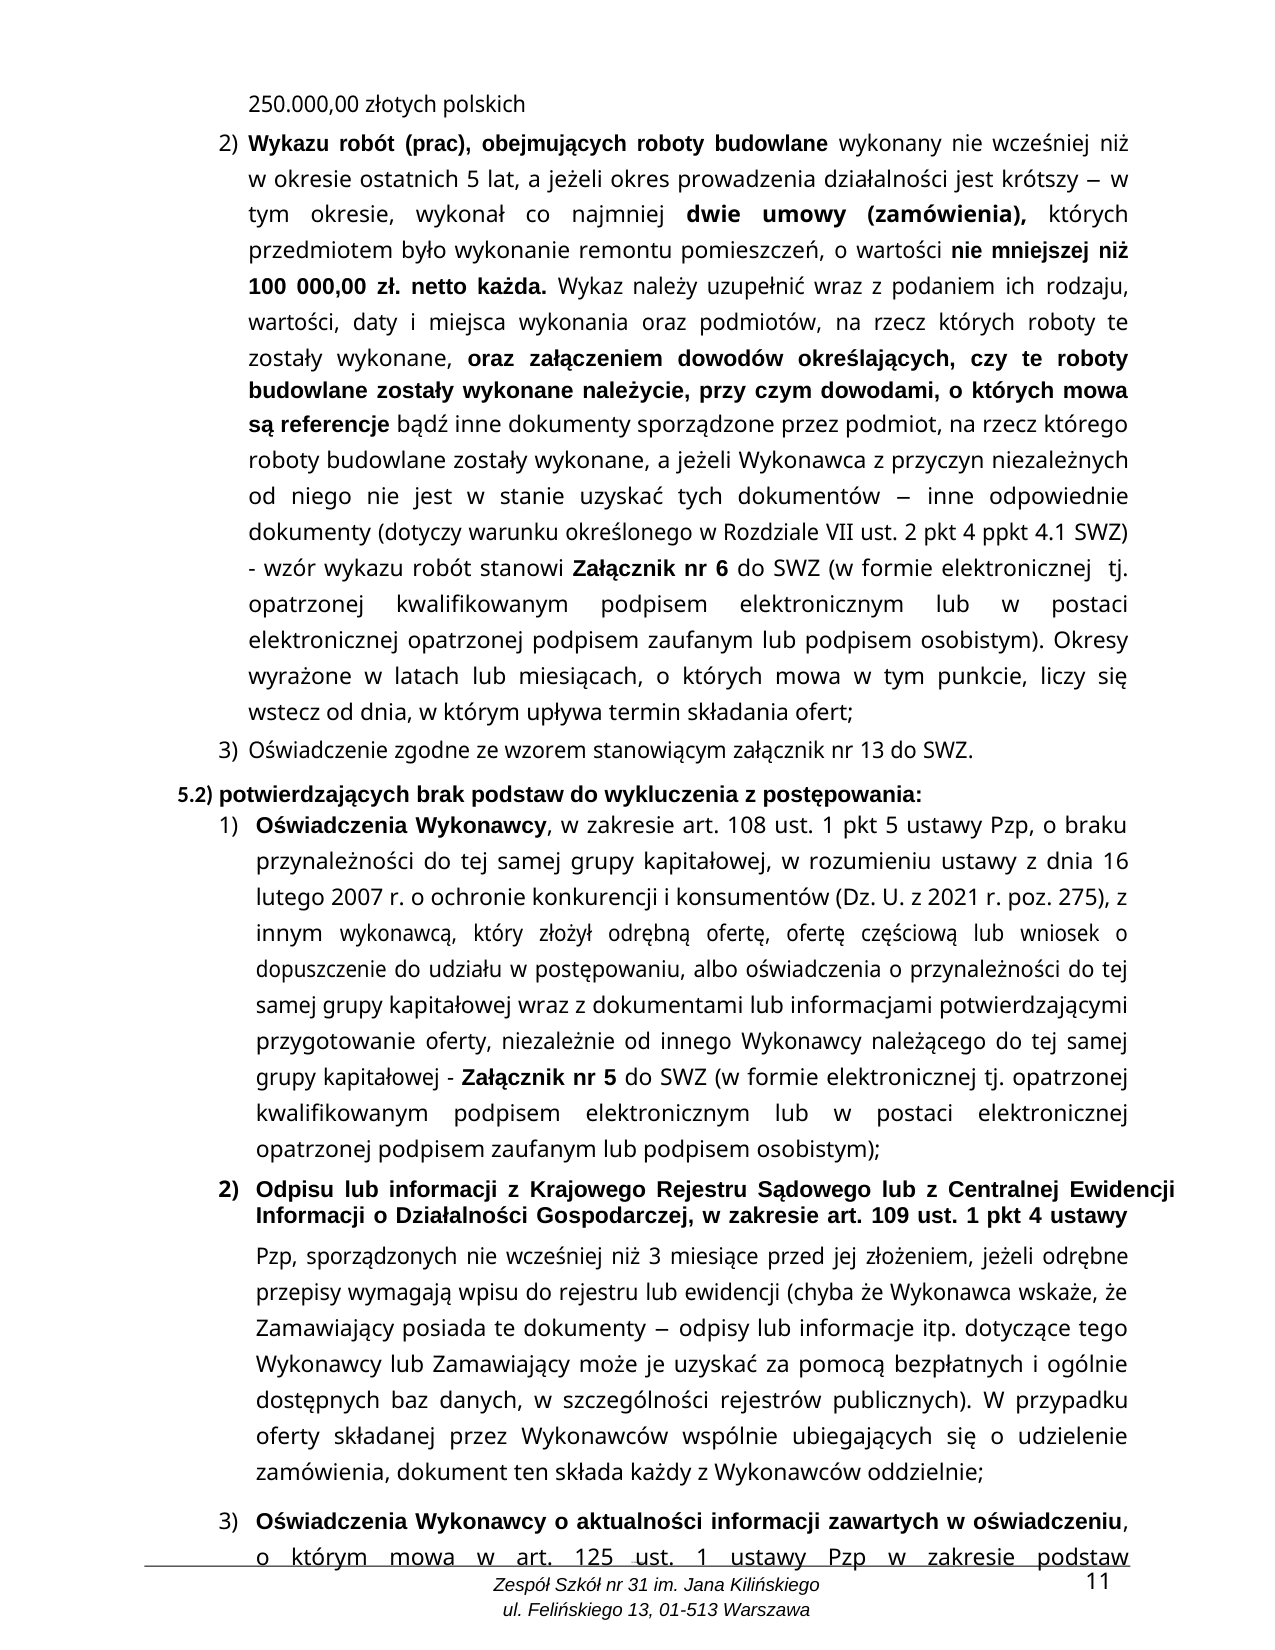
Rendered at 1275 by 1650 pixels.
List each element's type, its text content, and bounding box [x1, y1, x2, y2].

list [218, 1505, 1129, 1572]
list Oświadczenia Wykonawcy, w zakresie art. 108 ust. 1 pkt 5 ustawy Pzp, o braku przynależności do tej samej grupy kapitałowej, w rozumieniu ustawy z dnia 16 lutego 2007 r. o ochronie konkurencji i konsumentów (Dz. U. z 2021 r. poz. 275), z innym wykonawcą, który złożył odrębną ofertę, ofertę częściową lub wniosek o dopuszczenie do udziału w postępowaniu, albo oświadczenia o przynależności do tej samej grupy kapitałowej wraz z dokumentami lub informacjami potwierdzającymi przygotowanie oferty, niezależnie od innego Wykonawcy należącego do tej samej grupy kapitałowej - Załącznik nr 5 do SWZ (w formie elektronicznej tj. opatrzonej kwalifikowanym podpisem elektronicznym lub w postaci elektronicznej opatrzonej podpisem zaufanym lub podpisem osobistym); [218, 809, 1129, 1164]
text Pzp, sporządzonych nie wcześniej niż 3 miesiące przed jej złożeniem, jeżeli odrębne przepisy wymagają wpisu do rejestru lub ewidencji (chyba że Wykonawca wskaże, że Zamawiający posiada te dokumenty – odpisy lub informacje itp. dotyczące tego Wykonawcy lub Zamawiający może je uzyskać za pomocą bezpłatnych i ogólnie dostępnych baz danych, w szczególności rejestrów publicznych). W przypadku oferty składanej przez Wykonawców wspólnie ubiegających się o udzielenie zamówienia, dokument ten składa każdy z Wykonawców oddzielnie; [256, 1240, 1128, 1487]
list Wykazu robót (prac), obejmujących roboty budowlane wykonany nie wcześniej niż w okresie ostatnich 5 lat, a jeżeli okres prowadzenia działalności jest krótszy – w tym okresie, wykonał co najmniej dwie umowy (zamówienia), których przedmiotem było wykonanie remontu pomieszczeń, o wartości nie mniejszej niż 100 000,00 zł. netto każda. Wykaz należy uzupełnić wraz z podaniem ich rodzaju, wartości, daty i miejsca wykonania oraz podmiotów, na rzecz których roboty te zostały wykonane, oraz załączeniem dowodów określających, czy te roboty budowlane zostały wykonane należycie, przy czym dowodami, o których mowa są referencje bądź inne dokumenty sporządzone przez podmiot, na rzecz którego roboty budowlane zostały wykonane, a jeżeli Wykonawca z przyczyn niezależnych od niego nie jest w stanie uzyskać tych dokumentów – inne odpowiednie dokumenty (dotyczy warunku określonego w Rozdziale VII ust. 2 pkt 4 ppkt 4.1 SWZ) - wzór wykazu robót stanowi Załącznik nr 6 do SWZ (w formie elektronicznej tj. opatrzonej kwalifikowanym podpisem elektronicznym lub w postaci elektronicznej opatrzonej podpisem zaufanym lub podpisem osobistym). Okresy wyrażone w latach lub miesiącach, o których mowa w tym punkcie, liczy się wstecz od dnia, w którym upływa termin składania ofert; [218, 127, 1129, 727]
subtitle Odpisu lub informacji z Krajowego Rejestru Sądowego lub z Centralnej Ewidencji Informacji o Działalności Gospodarczej, w zakresie art. 109 ust. 1 pkt 4 ustawy [218, 1177, 1175, 1228]
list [218, 87, 1129, 119]
subtitle potwierdzających brak podstaw do wykluczenia z postępowania: [177, 780, 1175, 808]
list Oświadczenie zgodne ze wzorem stanowiącym załącznik nr 13 do SWZ. [218, 734, 1175, 765]
